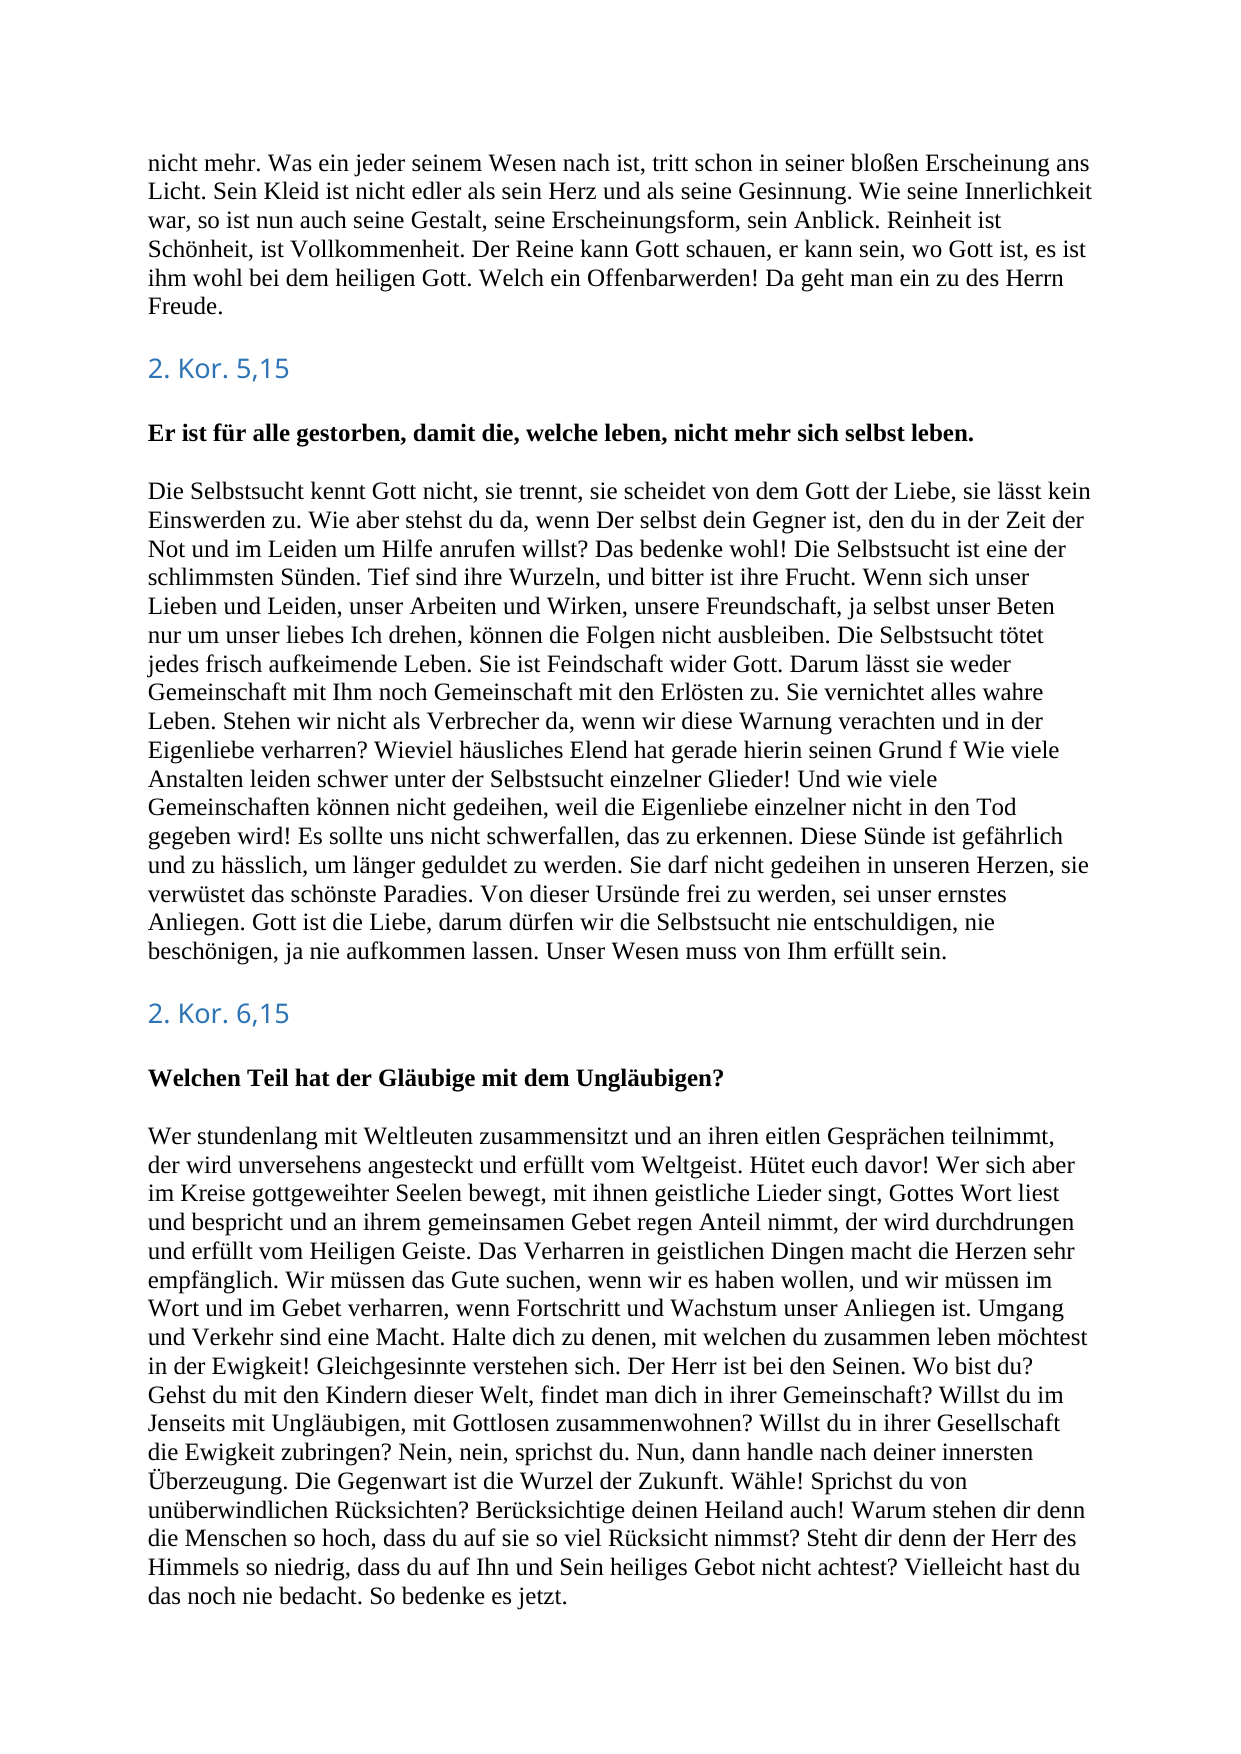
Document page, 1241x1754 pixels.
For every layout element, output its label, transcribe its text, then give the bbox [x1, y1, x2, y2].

text Wer stundenlang mit Weltleuten zusammensitzt und an ihren eitlen Gesprächen teilnimmt, der wird unversehens angesteckt und erfüllt vom Weltgeist. Hütet euch davor! Wer sich aber im Kreise gottgeweihter Seelen bewegt, mit ihnen geistliche Lieder singt, Gottes Wort liest und bespricht und an ihrem gemeinsamen Gebet regen Anteil nimmt, der wird durchdrungen und erfüllt vom Heiligen Geiste. Das Verharren in geistlichen Dingen macht die Herzen sehr empfänglich. Wir müssen das Gute suchen, wenn wir es haben wollen, und wir müssen im Wort und im Gebet verharren, wenn Fortschritt und Wachstum unser Anliegen ist. Umgang und Verkehr sind eine Macht. Halte dich zu denen, mit welchen du zusammen leben möchtest in der Ewigkeit! Gleichgesinnte verstehen sich. Der Herr ist bei den Seinen. Wo bist du? Gehst du mit den Kindern dieser Welt, findet man dich in ihrer Gemeinschaft? Willst du im Jenseits mit Ungläubigen, mit Gottlosen zusammenwohnen? Willst du in ihrer Gesellschaft die Ewigkeit zubringen? Nein, nein, sprichst du. Nun, dann handle nach deiner innersten Überzeugung. Die Gegenwart ist die Wurzel der Zukunft. Wähle! Sprichst du von unüberwindlichen Rücksichten? Berücksichtige deinen Heiland auch! Warum stehen dir denn die Menschen so hoch, dass du auf sie so viel Rücksicht nimmst? Steht dir denn der Herr des Himmels so niedrig, dass du auf Ihn und Sein heiliges Gebot nicht achtest? Vielleicht hast du das noch nie bedacht. So bedenke es jetzt. [148, 1121, 1093, 1610]
subtitle 2. Kor. 5,15 [148, 349, 1093, 386]
text Welchen Teil hat der Gläubige mit dem Ungläubigen? [148, 1063, 1093, 1092]
text Die Selbstsucht kennt Gott nicht, sie trennt, sie scheidet von dem Gott der Liebe, sie lässt kein Einswerden zu. Wie aber stehst du da, wenn Der selbst dein Gegner ist, den du in der Zeit der Not und im Leiden um Hilfe anrufen willst? Das bedenke wohl! Die Selbstsucht ist eine der schlimmsten Sünden. Tief sind ihre Wurzeln, und bitter ist ihre Frucht. Wenn sich unser Lieben und Leiden, unser Arbeiten und Wirken, unsere Freundschaft, ja selbst unser Beten nur um unser liebes Ich drehen, können die Folgen nicht ausbleiben. Die Selbstsucht tötet jedes frisch aufkeimende Leben. Sie ist Feindschaft wider Gott. Darum lässt sie weder Gemeinschaft mit Ihm noch Gemeinschaft mit den Erlösten zu. Sie vernichtet alles wahre Leben. Stehen wir nicht als Verbrecher da, wenn wir diese Warnung verachten und in der Eigenliebe verharren? Wieviel häusliches Elend hat gerade hierin seinen Grund f Wie viele Anstalten leiden schwer unter der Selbstsucht einzelner Glieder! Und wie viele Gemeinschaften können nicht gedeihen, weil die Eigenliebe einzelner nicht in den Tod gegeben wird! Es sollte uns nicht schwerfallen, das zu erkennen. Diese Sünde ist gefährlich und zu hässlich, um länger geduldet zu werden. Sie darf nicht gedeihen in unseren Herzen, sie verwüstet das schönste Paradies. Von dieser Ursünde frei zu werden, sei unser ernstes Anliegen. Gott ist die Liebe, darum dürfen wir die Selbstsucht nie entschuldigen, nie beschönigen, ja nie aufkommen lassen. Unser Wesen muss von Ihm erfüllt sein. [148, 476, 1093, 965]
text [148, 148, 1093, 320]
subtitle 2. Kor. 6,15 [148, 994, 1093, 1031]
text Er ist für alle gestorben, damit die, welche leben, nicht mehr sich selbst leben. [148, 418, 1093, 447]
